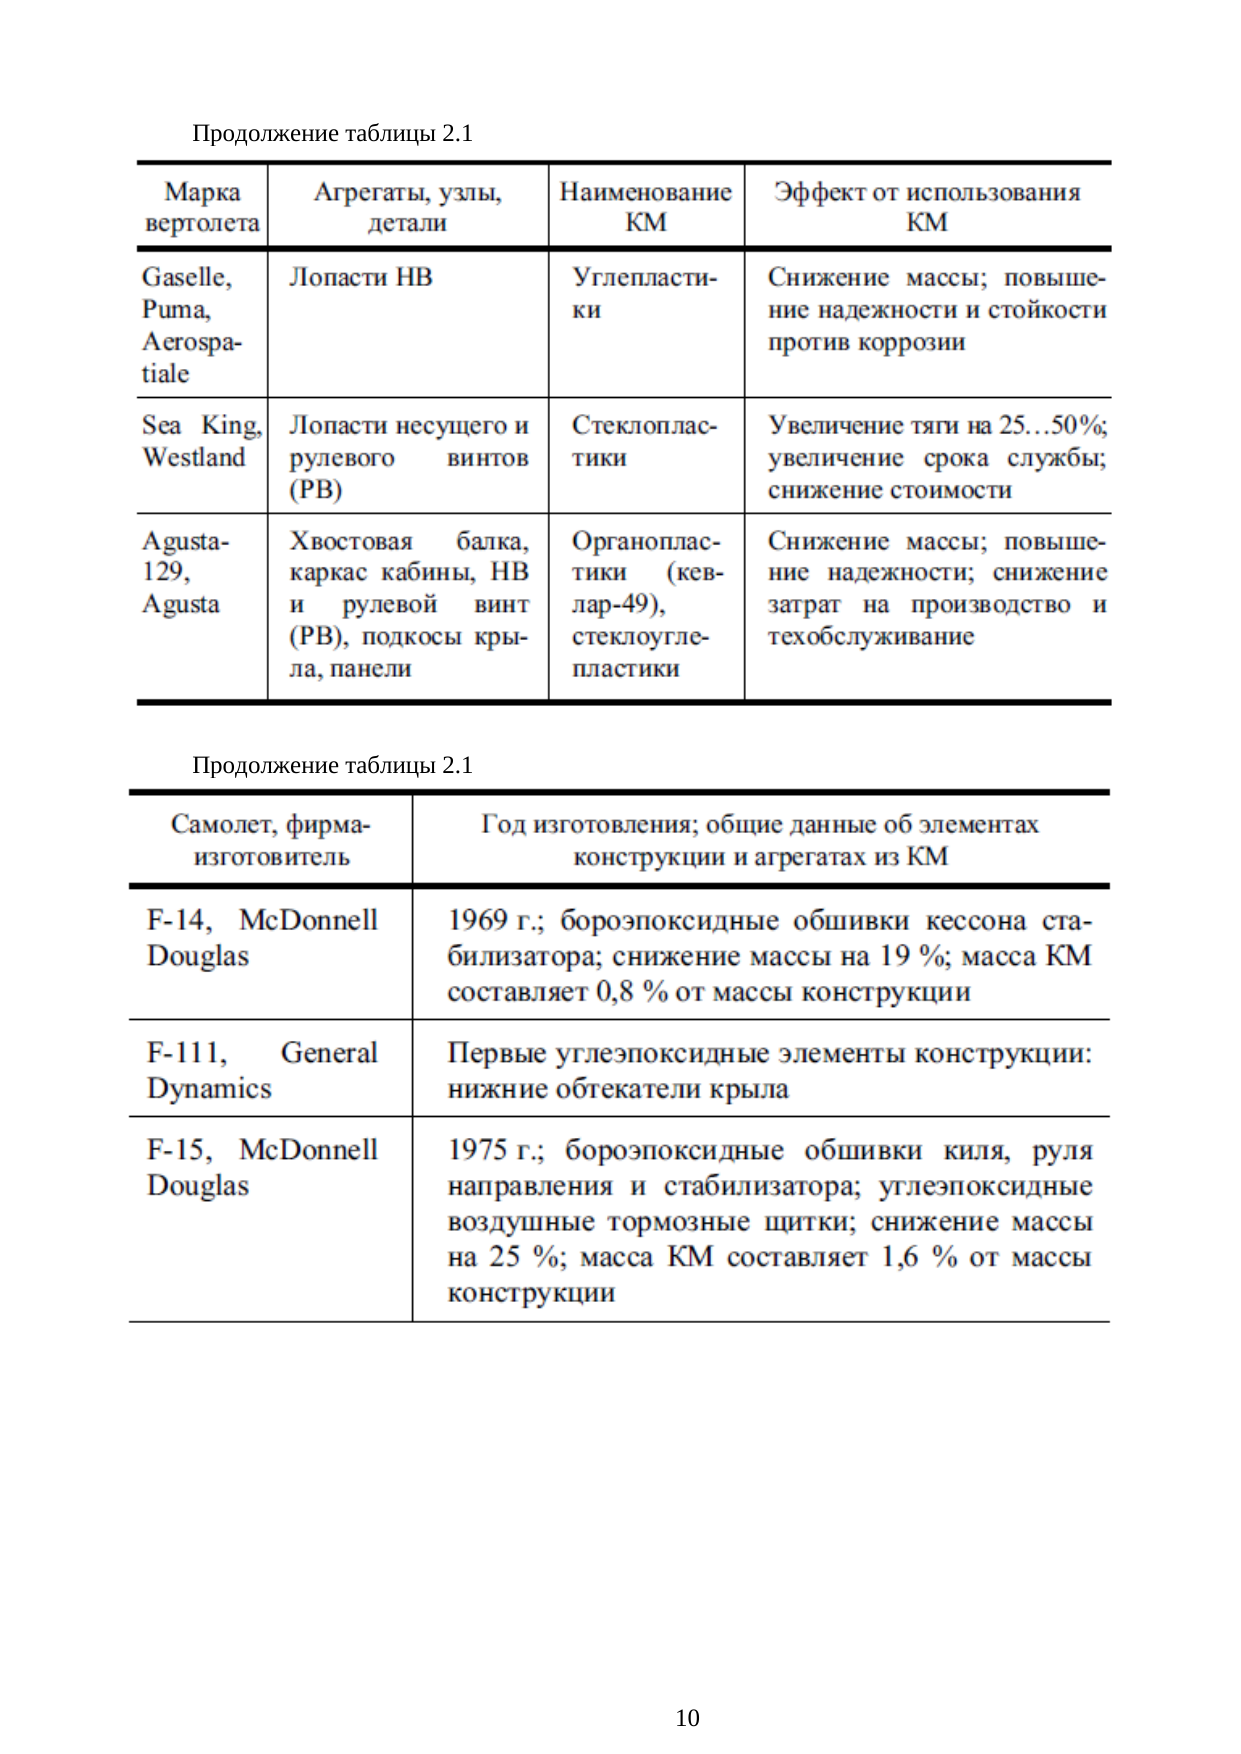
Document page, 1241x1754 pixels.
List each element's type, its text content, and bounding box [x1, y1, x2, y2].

picture [118, 146, 1128, 722]
text Продолжение таблицы 2.1 [118, 118, 1181, 147]
picture [118, 778, 1128, 1344]
text Продолжение таблицы 2.1 [118, 750, 1181, 779]
